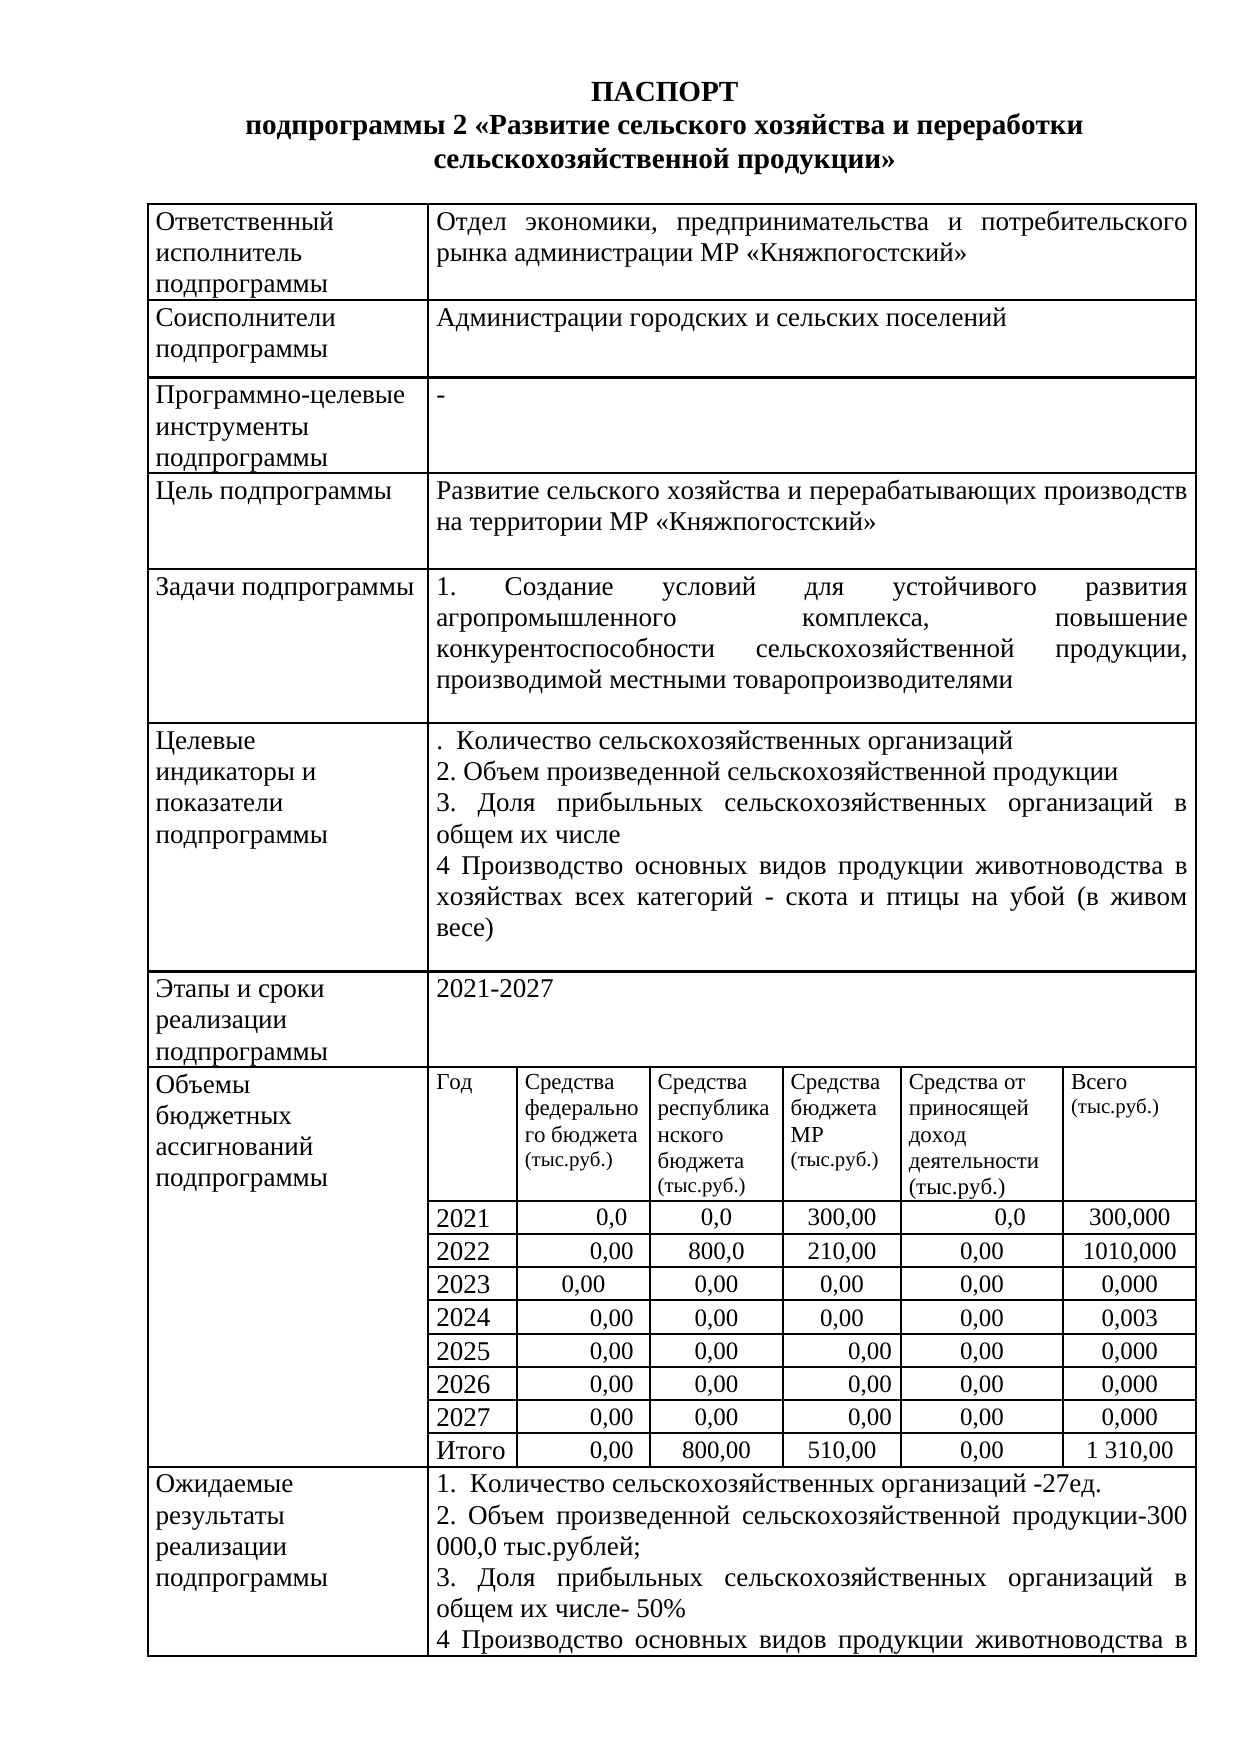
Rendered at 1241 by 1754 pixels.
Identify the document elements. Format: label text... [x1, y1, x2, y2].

table_cell 2022 [429, 1235, 516, 1266]
table_cell 0,003 [1064, 1301, 1195, 1333]
table_cell Соисполнители подпрограммы [149, 301, 427, 376]
table_cell Цель подпрограммы [149, 474, 427, 567]
table_cell 0,00 [518, 1301, 649, 1333]
table_cell Программно-целевые инструменты подпрограммы [149, 379, 427, 472]
table_cell 0,000 [1064, 1268, 1195, 1299]
table_cell 2026 [429, 1368, 516, 1399]
text подпрограммы 2 «Развитие сельского хозяйства и переработки сельскохозяйственной продукции» [177, 107, 1152, 174]
table_cell Год [429, 1068, 516, 1200]
table_cell 300,000 [1064, 1202, 1195, 1233]
table_cell 0,00 [518, 1368, 649, 1399]
table_cell 0,00 [518, 1235, 649, 1266]
table_cell 0,000 [1064, 1401, 1195, 1432]
table_header Отдел экономики, предпринимательства и потребительского рынка администрации МР «Княжпогостский» [429, 205, 1195, 299]
table_cell 0,0 [651, 1202, 782, 1233]
table_cell 0,00 [902, 1235, 1062, 1266]
table_cell 2021-2027 [429, 973, 1195, 1066]
table_cell Средства федерального бюджета (тыс.руб.) [518, 1068, 649, 1200]
table_cell Целевые индикаторы и показатели подпрограммы [149, 724, 427, 970]
table_cell 0,00 [518, 1268, 649, 1299]
table_cell 0,00 [651, 1368, 782, 1399]
table_cell Этапы и сроки реализации подпрограммы [149, 973, 427, 1066]
table_cell 0,00 [902, 1434, 1062, 1466]
table_cell 1010,000 [1064, 1235, 1195, 1266]
table_cell 510,00 [784, 1434, 900, 1466]
table_cell Средства республиканского бюджета (тыс.руб.) [651, 1068, 782, 1200]
table_cell 210,00 [784, 1235, 900, 1266]
text ПАСПОРТ [177, 74, 1152, 107]
table_cell 0,00 [902, 1301, 1062, 1333]
table_cell 0,00 [902, 1268, 1062, 1299]
table_cell Всего (тыс.руб.) [1064, 1068, 1195, 1200]
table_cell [149, 1468, 427, 1654]
table_cell Средства от приносящей доход деятельности (тыс.руб.) [902, 1068, 1062, 1200]
table_cell 0,000 [1064, 1335, 1195, 1366]
table_cell 2021 [429, 1202, 516, 1233]
table_cell 0,00 [902, 1368, 1062, 1399]
table_cell - [429, 379, 1195, 472]
table_cell 2025 [429, 1335, 516, 1366]
table_cell 2024 [429, 1301, 516, 1333]
table_cell 0,00 [902, 1401, 1062, 1432]
table_cell 800,00 [651, 1434, 782, 1466]
table_cell 0,00 [651, 1401, 782, 1432]
table_cell 0,00 [784, 1268, 900, 1299]
table_cell 2027 [429, 1401, 516, 1432]
table_cell 0,00 [784, 1301, 900, 1333]
table_cell Итого [429, 1434, 516, 1466]
table_cell 0,0 [902, 1202, 1062, 1233]
table_cell 0,00 [518, 1401, 649, 1432]
table_cell . Количество сельскохозяйственных организаций 2. Объем произведенной сельскохозяйственной продукции 3. Доля прибыльных сельскохозяйственных организаций в общем их числе 4 Производство основных видов продукции животноводства в хозяйствах всех категорий - скота и птицы на убой (в живом весе) [429, 724, 1195, 970]
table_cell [429, 1468, 1195, 1654]
table_cell 0,00 [902, 1335, 1062, 1366]
table_cell Объемы бюджетных ассигнований подпрограммы [149, 1068, 427, 1466]
table_cell 0,00 [651, 1268, 782, 1299]
table_cell 0,0 [518, 1202, 649, 1233]
table_cell 800,0 [651, 1235, 782, 1266]
table_cell 0,000 [1064, 1368, 1195, 1399]
table_cell 0,00 [518, 1434, 649, 1466]
table_cell Средства бюджета МР (тыс.руб.) [784, 1068, 900, 1200]
table_cell Развитие сельского хозяйства и перерабатывающих производств на территории МР «Княжпогостский» [429, 474, 1195, 567]
table_cell 300,00 [784, 1202, 900, 1233]
table_cell 1 310,00 [1064, 1434, 1195, 1466]
table_header Ответственный исполнитель подпрограммы [149, 205, 427, 299]
table_cell 2023 [429, 1268, 516, 1299]
table_cell 0,00 [784, 1335, 900, 1366]
table_cell 1. Создание условий для устойчивого развития агропромышленного комплекса, повышение конкурентоспособности сельскохозяйственной продукции, производимой местными товаропроизводителями [429, 570, 1195, 722]
table_cell 0,00 [784, 1401, 900, 1432]
table_cell 0,00 [651, 1301, 782, 1333]
table_cell 0,00 [651, 1335, 782, 1366]
table_cell Администрации городских и сельских поселений [429, 301, 1195, 376]
table_cell 0,00 [784, 1368, 900, 1399]
table_cell 0,00 [518, 1335, 649, 1366]
table_cell Задачи подпрограммы [149, 570, 427, 722]
